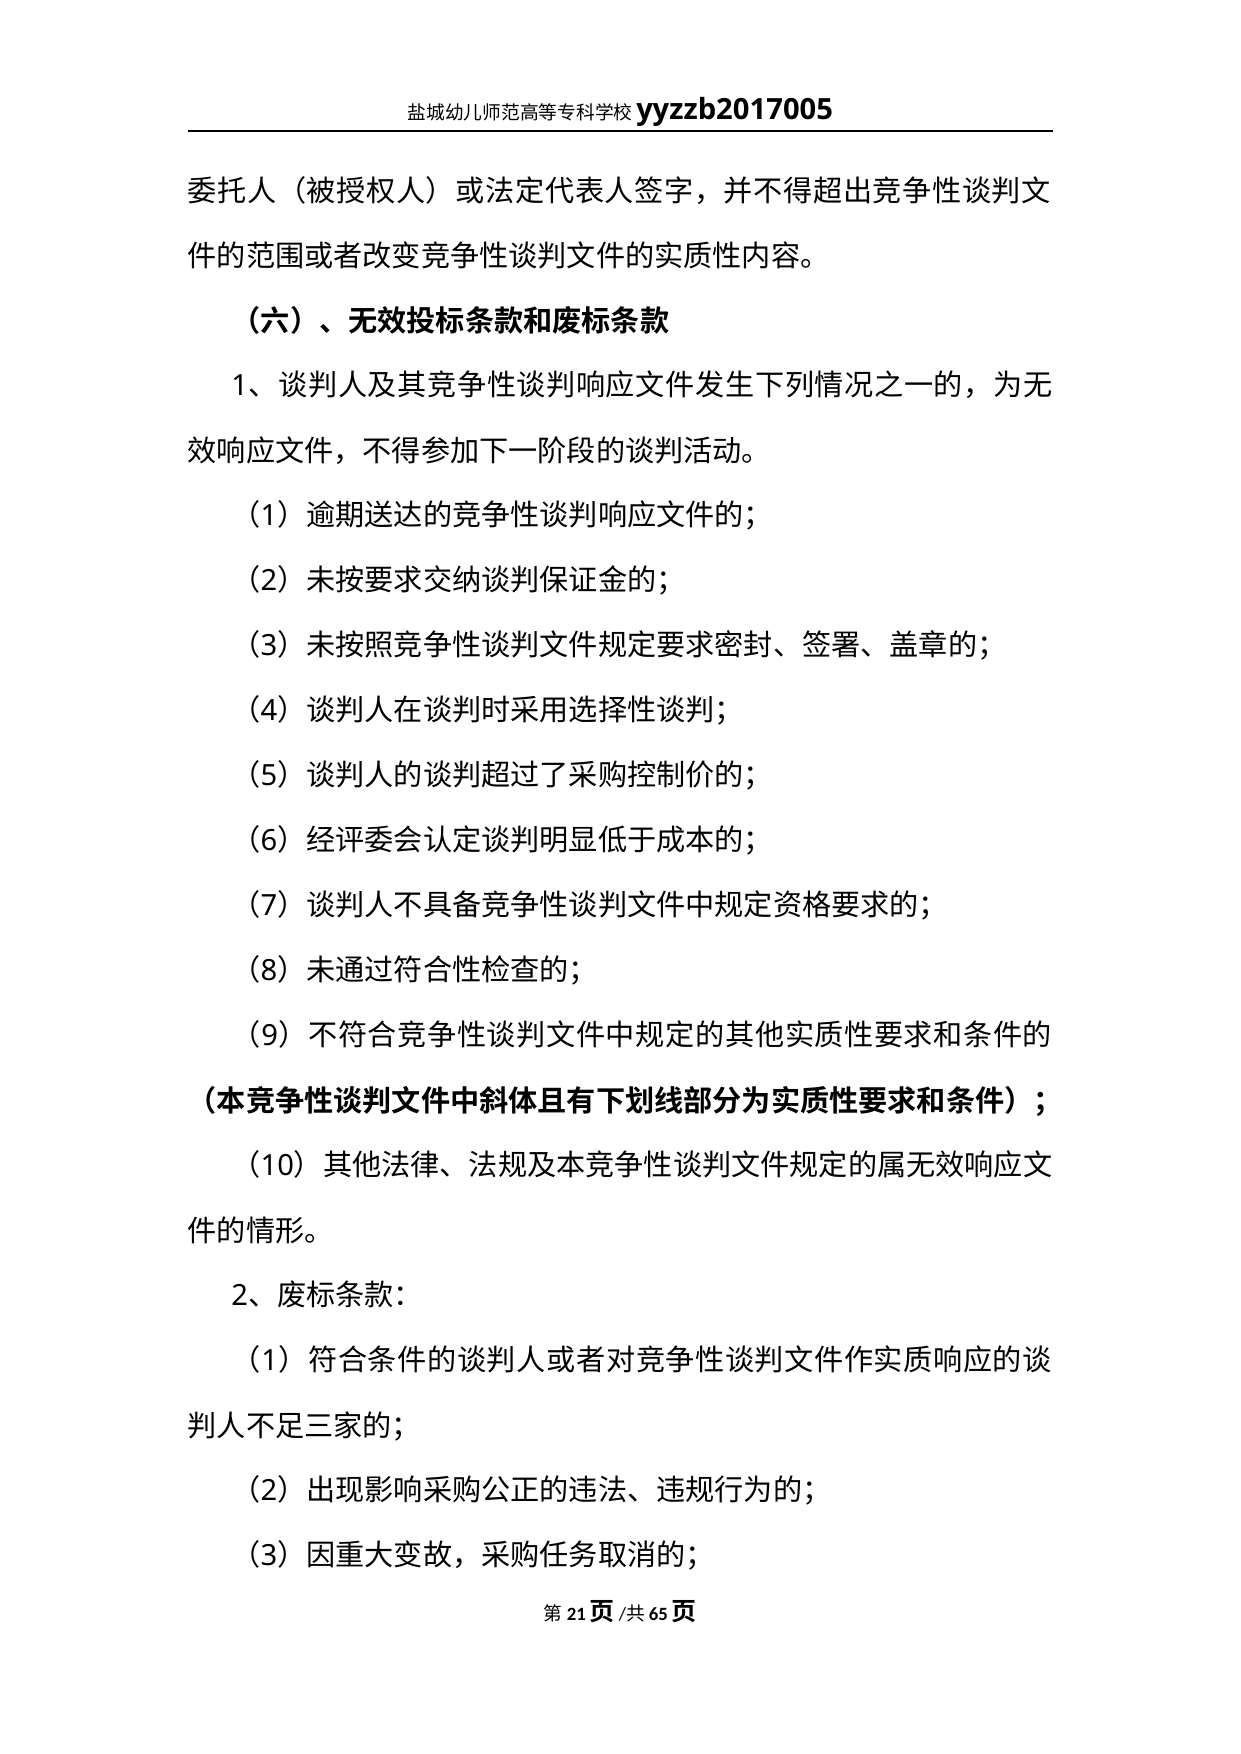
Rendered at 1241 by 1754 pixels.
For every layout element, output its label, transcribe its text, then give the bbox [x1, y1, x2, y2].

text （2）出现影响采购公正的违法、违规行为的； [187, 1456, 1053, 1521]
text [187, 156, 1053, 286]
text （1）符合条件的谈判人或者对竞争性谈判文件作实质响应的谈判人不足三家的； [187, 1326, 1053, 1456]
text （4）谈判人在谈判时采用选择性谈判； [187, 676, 1053, 741]
text （7）谈判人不具备竞争性谈判文件中规定资格要求的； [187, 871, 1053, 936]
text （3）未按照竞争性谈判文件规定要求密封、签署、盖章的； [187, 611, 1053, 676]
text （10）其他法律、法规及本竞争性谈判文件规定的属无效响应文件的情形。 [187, 1131, 1053, 1261]
text （2）未按要求交纳谈判保证金的； [187, 546, 1053, 611]
text （5）谈判人的谈判超过了采购控制价的； [187, 741, 1053, 806]
text （1）逾期送达的竞争性谈判响应文件的； [187, 481, 1053, 546]
text （8）未通过符合性检查的； [187, 936, 1053, 1001]
text （6）经评委会认定谈判明显低于成本的； [187, 806, 1053, 871]
text （9）不符合竞争性谈判文件中规定的其他实质性要求和条件的（本竞争性谈判文件中斜体且有下划线部分为实质性要求和条件）； [187, 1001, 1053, 1131]
text （3）因重大变故，采购任务取消的； [187, 1521, 1053, 1586]
subtitle （六）、无效投标条款和废标条款 [187, 286, 1053, 351]
text 1、谈判人及其竞争性谈判响应文件发生下列情况之一的，为无效响应文件，不得参加下一阶段的谈判活动。 [187, 351, 1053, 481]
text 2、废标条款： [187, 1261, 1053, 1326]
